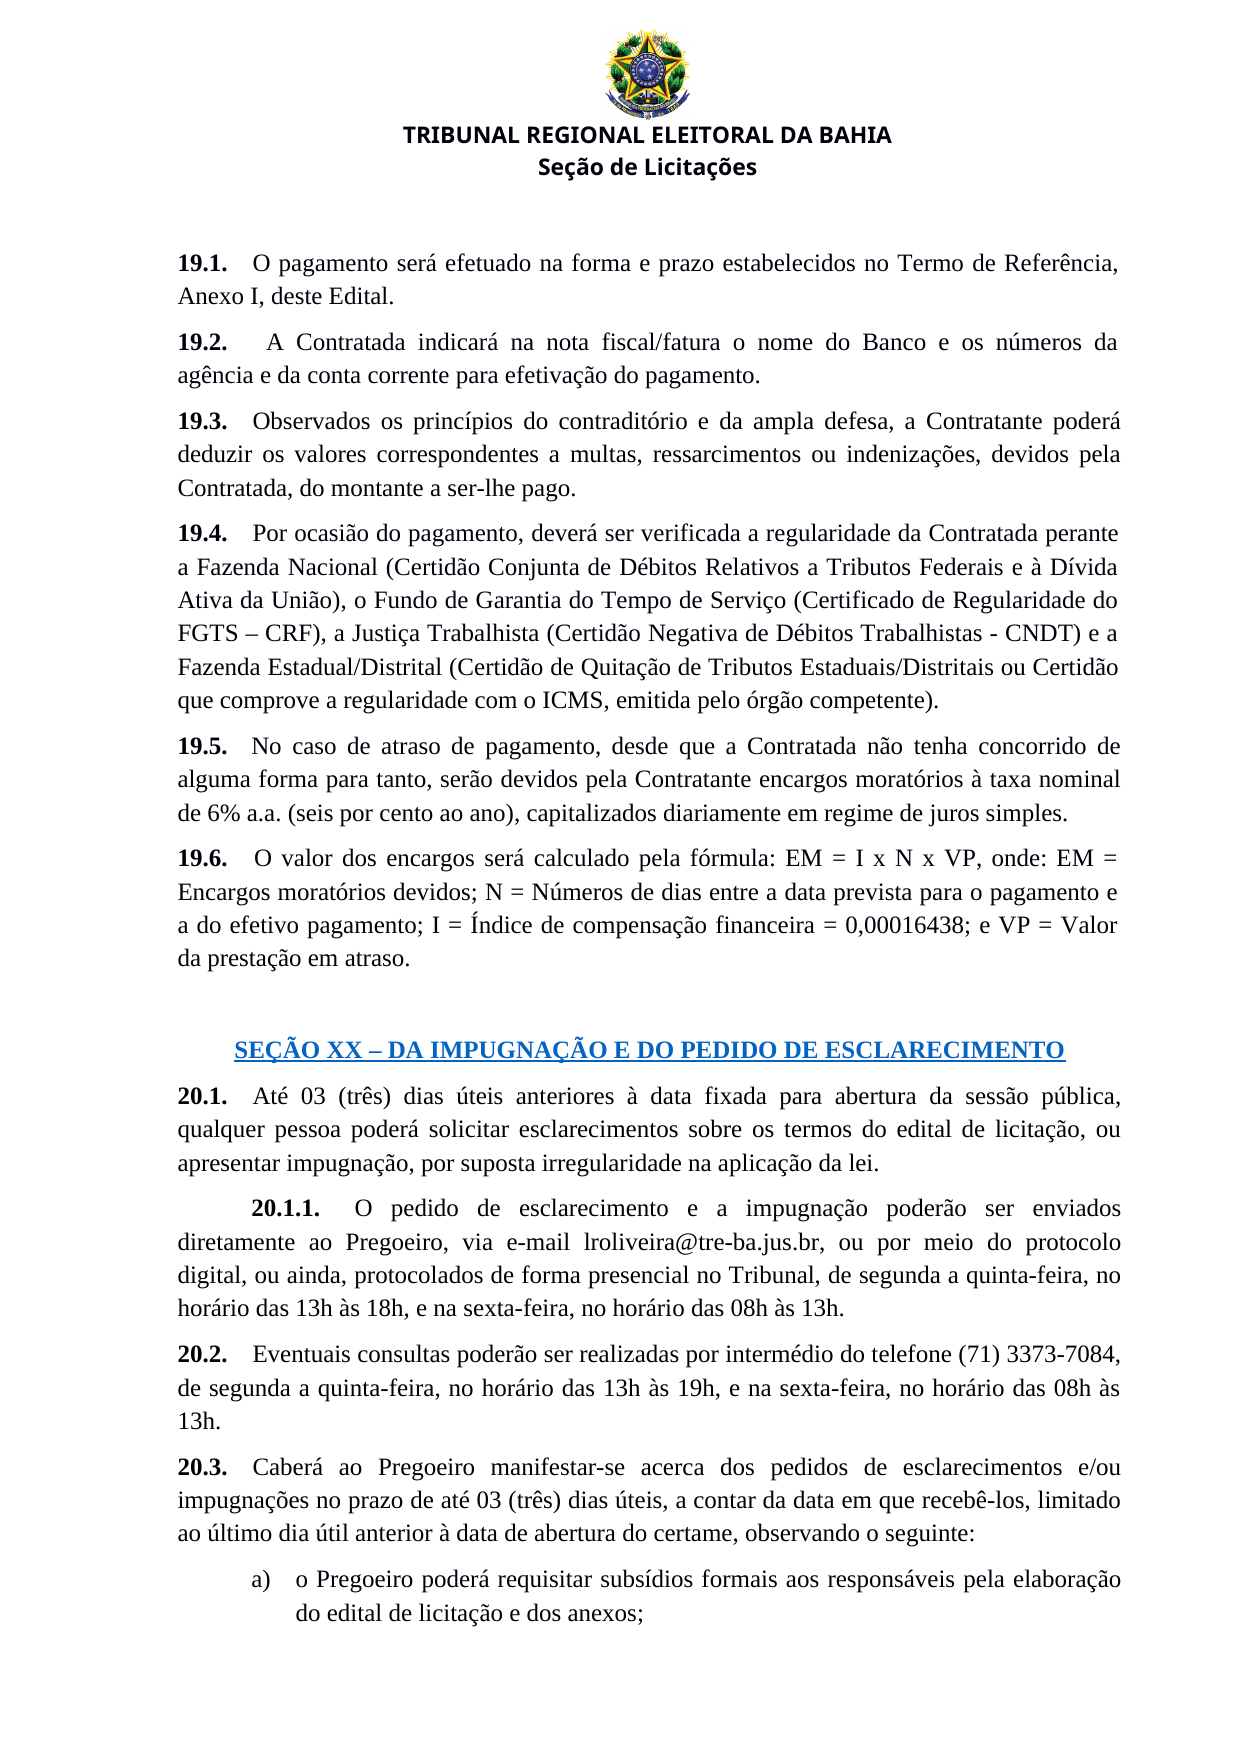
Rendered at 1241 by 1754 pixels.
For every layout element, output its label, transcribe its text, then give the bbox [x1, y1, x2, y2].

text a) o Pregoeiro poderá requisitar subsídios formais aos responsáveis pela elaboração do edital de licitação e dos anexos; [251, 1561, 1122, 1628]
text 20.2. Eventuais consultas poderão ser realizadas por intermédio do telefone (71) 3373-7084, de segunda a quinta-feira, no horário das 13h às 19h, e na sexta-feira, no horário das 08h às 13h. [177, 1336, 1122, 1436]
text 20.3. Caberá ao Pregoeiro manifestar-se acerca dos pedidos de esclarecimentos e/ou impugnações no prazo de até 03 (três) dias úteis, a contar da data em que recebê-los, limitado ao último dia útil anterior à data de abertura do certame, observando o seguinte: [177, 1448, 1122, 1548]
text SEÇÃO XX – DA IMPUGNAÇÃO E DO PEDIDO DE ESCLARECIMENTO [177, 1032, 1122, 1065]
text 19.4. Por ocasião do pagamento, deverá ser verificada a regularidade da Contratada perante a Fazenda Nacional (Certidão Conjunta de Débitos Relativos a Tributos Federais e à Dívida Ativa da União), o Fundo de Garantia do Tempo de Serviço (Certificado de Regularidade do FGTS – CRF), a Justiça Trabalhista (Certidão Negativa de Débitos Trabalhistas - CNDT) e a Fazenda Estadual/Distrital (Certidão de Quitação de Tributos Estaduais/Distritais ou Certidão que comprove a regularidade com o ICMS, emitida pelo órgão competente). [177, 515, 1119, 715]
text 19.5. No caso de atraso de pagamento, desde que a Contratada não tenha concorrido de alguma forma para tanto, serão devidos pela Contratante encargos moratórios à taxa nominal de 6% a.a. (seis por cento ao ano), capitalizados diariamente em regime de juros simples. [177, 728, 1122, 828]
text 20.1.1. O pedido de esclarecimento e a impugnação poderão ser enviados diretamente ao Pregoeiro, via e-mail lroliveira@tre-ba.jus.br, ou por meio do protocolo digital, ou ainda, protocolados de forma presencial no Tribunal, de segunda a quinta-feira, no horário das 13h às 18h, e na sexta-feira, no horário das 08h às 13h. [177, 1190, 1122, 1323]
text 19.6. O valor dos encargos será calculado pela fórmula: EM = I x N x VP, onde: EM = Encargos moratórios devidos; N = Números de dias entre a data prevista para o pagamento e a do efetivo pagamento; I = Índice de compensação financeira = 0,00016438; e VP = Valor da prestação em atraso. [177, 840, 1119, 973]
text 20.1. Até 03 (três) dias úteis anteriores à data fixada para abertura da sessão pública, qualquer pessoa poderá solicitar esclarecimentos sobre os termos do edital de licitação, ou apresentar impugnação, por suposta irregularidade na aplicação da lei. [177, 1078, 1122, 1178]
text 19.1. O pagamento será efetuado na forma e prazo estabelecidos no Termo de Referência, Anexo I, deste Edital. [177, 244, 1119, 311]
text 19.2. A Contratada indicará na nota fiscal/fatura o nome do Banco e os números da agência e da conta corrente para efetivação do pagamento. [177, 323, 1119, 390]
text 19.3. Observados os princípios do contraditório e da ampla defesa, a Contratante poderá deduzir os valores correspondentes a multas, ressarcimentos ou indenizações, devidos pela Contratada, do montante a ser-lhe pago. [177, 403, 1122, 503]
